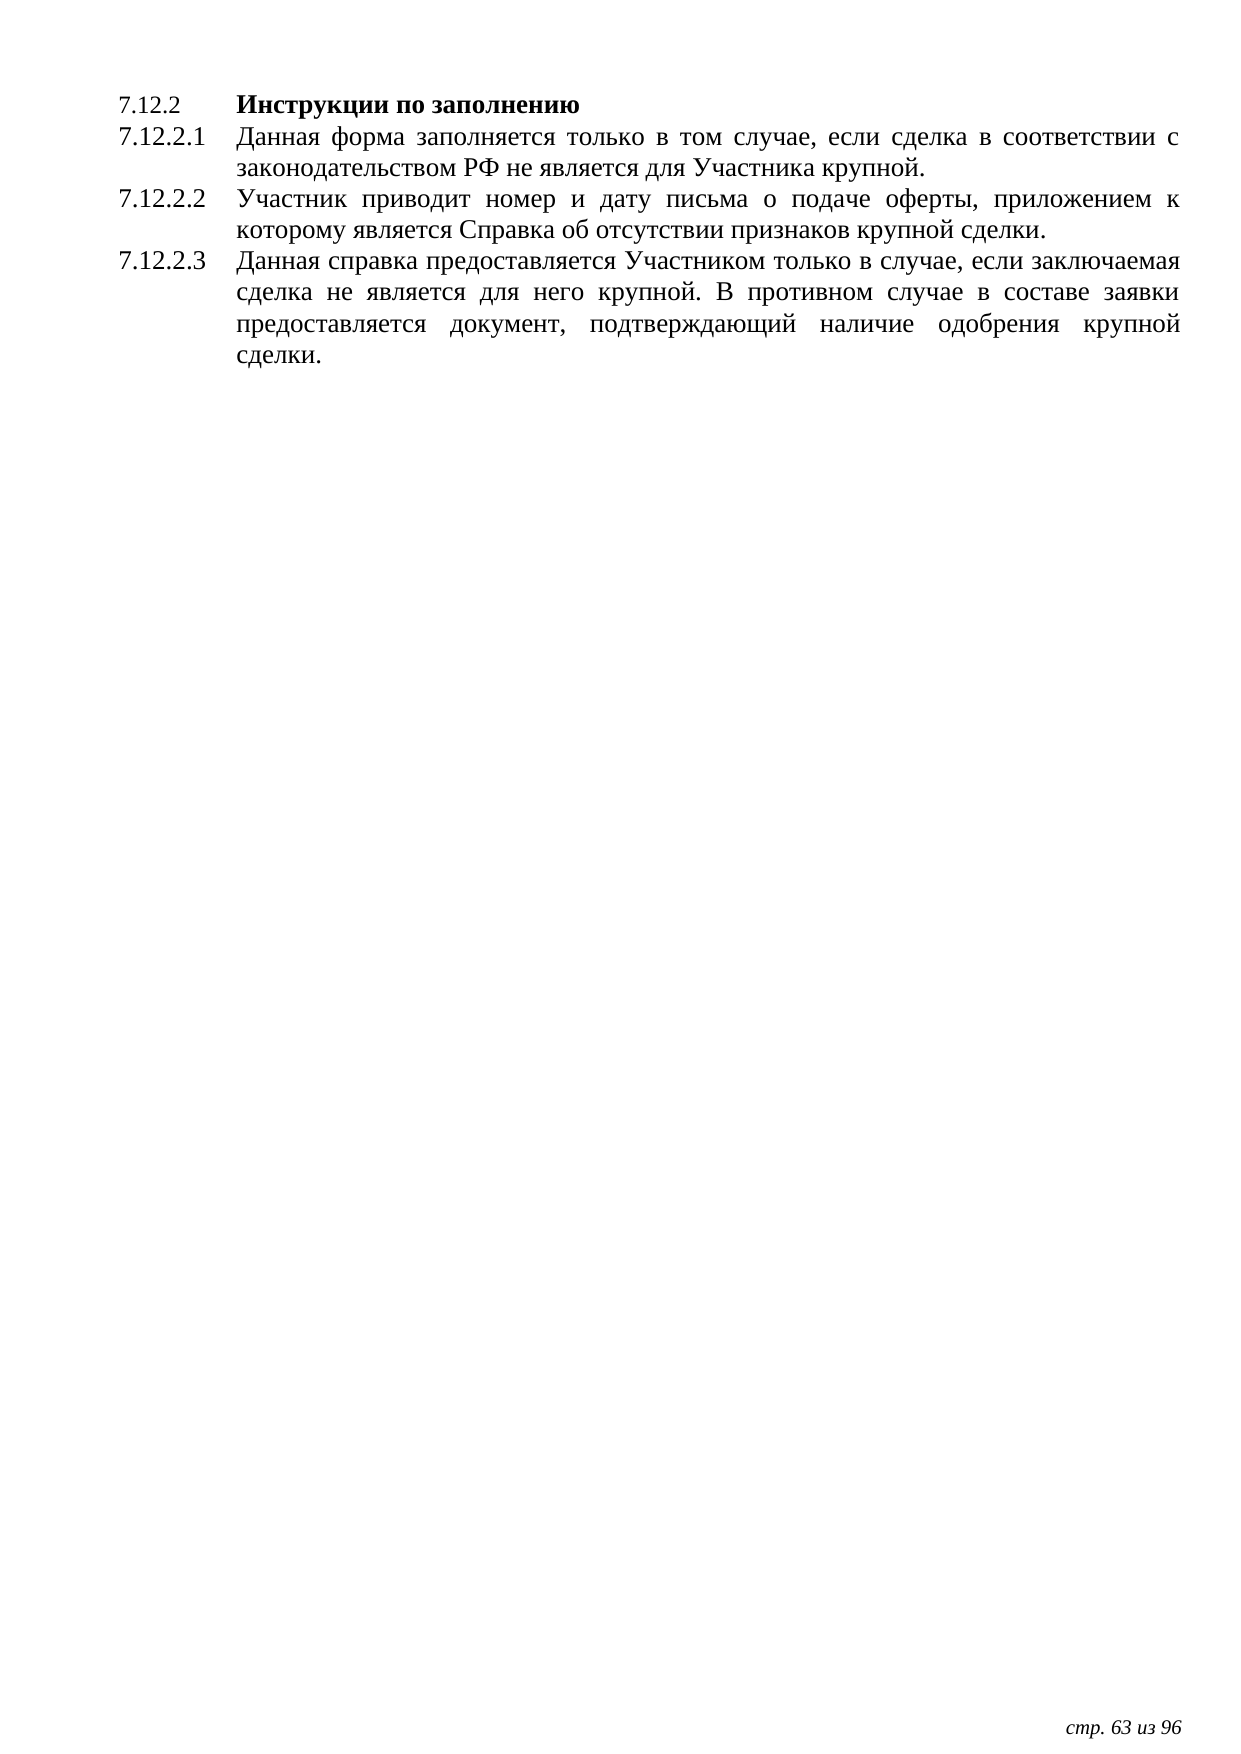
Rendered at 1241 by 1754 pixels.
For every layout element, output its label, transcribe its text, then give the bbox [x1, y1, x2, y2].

list Данная форма заполняется только в том случае, если сделка в соответствии с законодательством РФ не является для Участника крупной. [118, 120, 1181, 182]
list Данная справка предоставляется Участником только в случае, если заключаемая сделка не является для него крупной. В противном случае в составе заявки предоставляется документ, подтверждающий наличие одобрения крупной сделки. [118, 244, 1181, 369]
list Участник приводит номер и дату письма о подаче оферты, приложением к которому является Справка об отсутствии признаков крупной сделки. [118, 182, 1181, 244]
list Инструкции по заполнению [118, 89, 1181, 120]
